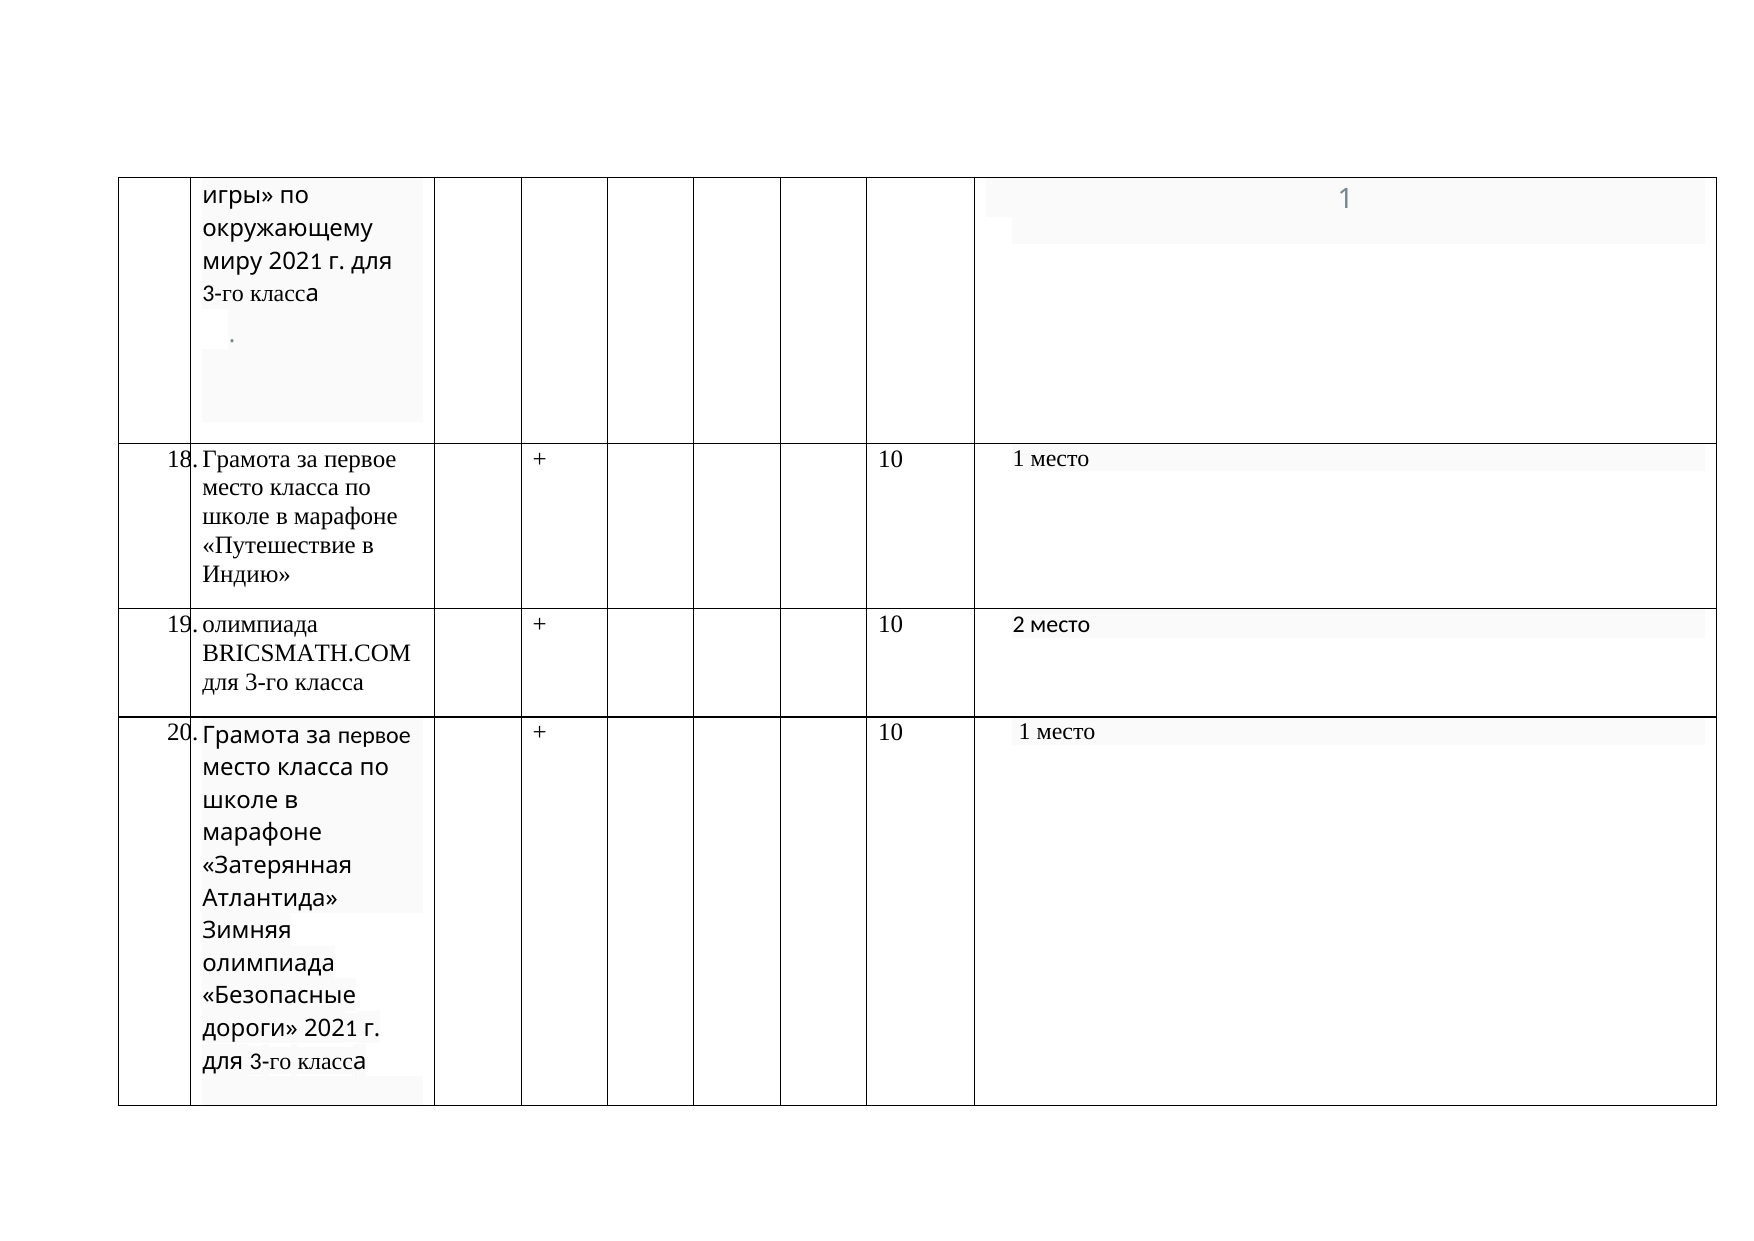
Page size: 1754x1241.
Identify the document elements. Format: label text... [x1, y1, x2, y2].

table_cell [119, 609, 190, 716]
table_cell [608, 609, 693, 716]
table_cell + [522, 609, 607, 716]
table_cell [191, 178, 434, 443]
table_cell 1 место [975, 444, 1716, 608]
table_cell [694, 178, 780, 443]
table_cell [435, 178, 521, 443]
table_cell [781, 718, 866, 1105]
table_cell [781, 609, 866, 716]
table_cell 10 [867, 718, 974, 1105]
table_cell + [522, 178, 607, 443]
table_cell олимпиада BRICSMATH.COM для 3-го класса [191, 609, 434, 716]
table_cell + [522, 718, 607, 1105]
table_cell Грамота за первое место класса по школе в марафоне «Путешествие в Индию» [191, 444, 434, 608]
table_cell 10 [867, 609, 974, 716]
table_cell [608, 718, 693, 1105]
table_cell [975, 178, 1716, 443]
table_cell [119, 178, 190, 443]
table_cell 10 [867, 444, 974, 608]
table_cell [435, 718, 521, 1105]
table_cell [435, 609, 521, 716]
table_cell [781, 178, 866, 443]
table_cell [694, 444, 780, 608]
table_cell [694, 718, 780, 1105]
table_cell [119, 444, 190, 608]
table_cell + [522, 444, 607, 608]
table_cell Грамота за первое место класса по школе в марафоне «Затерянная Атлантида» Зимняя олимпиада «Безопасные дороги» 2021 г. для 3﻿-﻿го класса [191, 718, 434, 1105]
table_cell [435, 444, 521, 608]
table_cell 2 место [975, 609, 1716, 716]
table_cell 1 [867, 178, 974, 443]
table_cell 1 место [975, 718, 1716, 1105]
table_cell [608, 178, 693, 443]
table_cell [119, 718, 190, 1105]
table_cell [694, 609, 780, 716]
table_cell [781, 444, 866, 608]
table_cell [608, 444, 693, 608]
